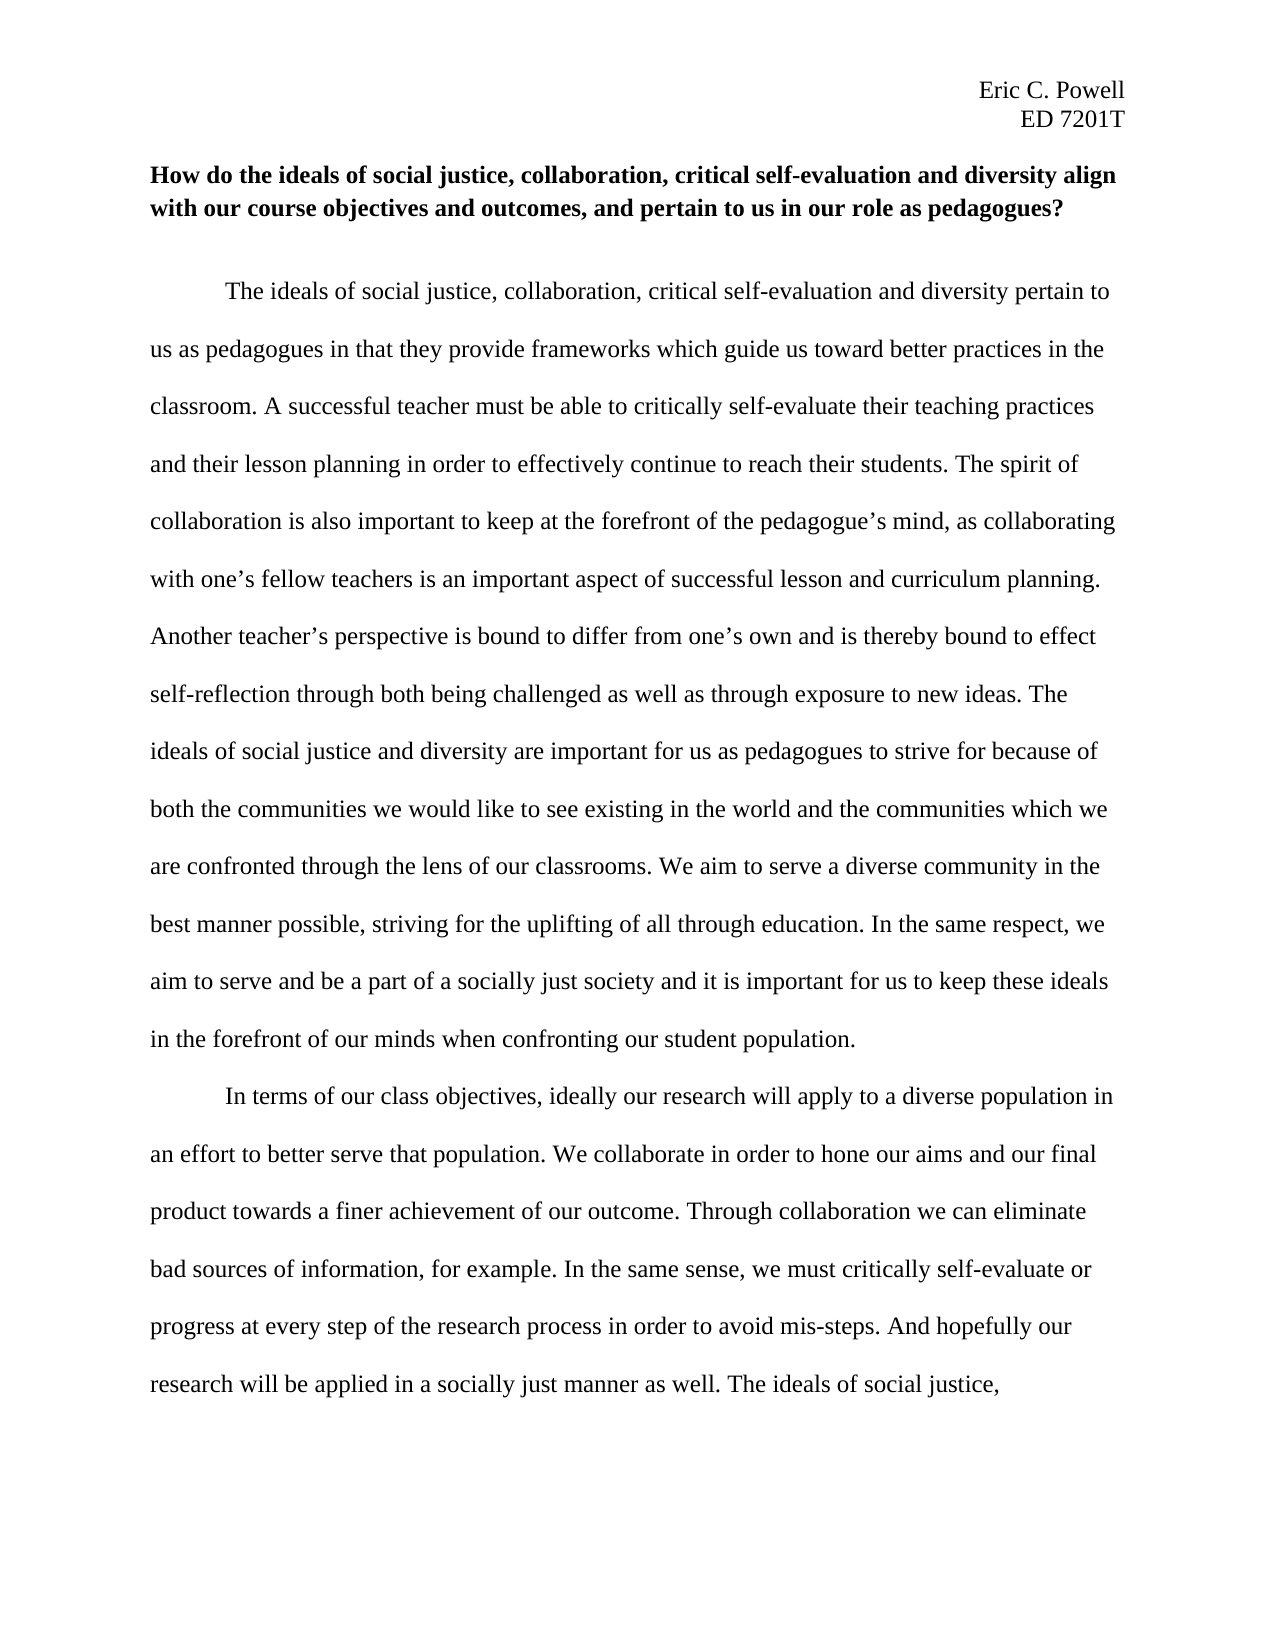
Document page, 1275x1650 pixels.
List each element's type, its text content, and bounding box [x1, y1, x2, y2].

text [150, 1081, 1125, 1397]
text How do the ideals of social justice, collaboration, critical self-evaluation and diversity align with our course objectives and outcomes, and pertain to us in our role as pedagogues? [150, 161, 1125, 222]
text The ideals of social justice, collaboration, critical self-evaluation and diversity pertain to us as pedagogues in that they provide frameworks which guide us toward better practices in the classroom. A successful teacher must be able to critically self-evaluate their teaching practices and their lesson planning in order to effectively continue to reach their students. The spirit of collaboration is also important to keep at the forefront of the pedagogue’s mind, as collaborating with one’s fellow teachers is an important aspect of successful lesson and curriculum planning. Another teacher’s perspective is bound to differ from one’s own and is thereby bound to effect self-reflection through both being challenged as well as through exposure to new ideas. The ideals of social justice and diversity are important for us as pedagogues to strive for because of both the communities we would like to see existing in the world and the communities which we are confronted through the lens of our classrooms. We aim to serve a diverse community in the best manner possible, striving for the uplifting of all through education. In the same respect, we aim to serve and be a part of a socially just society and it is important for us to keep these ideals in the forefront of our minds when confronting our student population. [150, 276, 1125, 1052]
